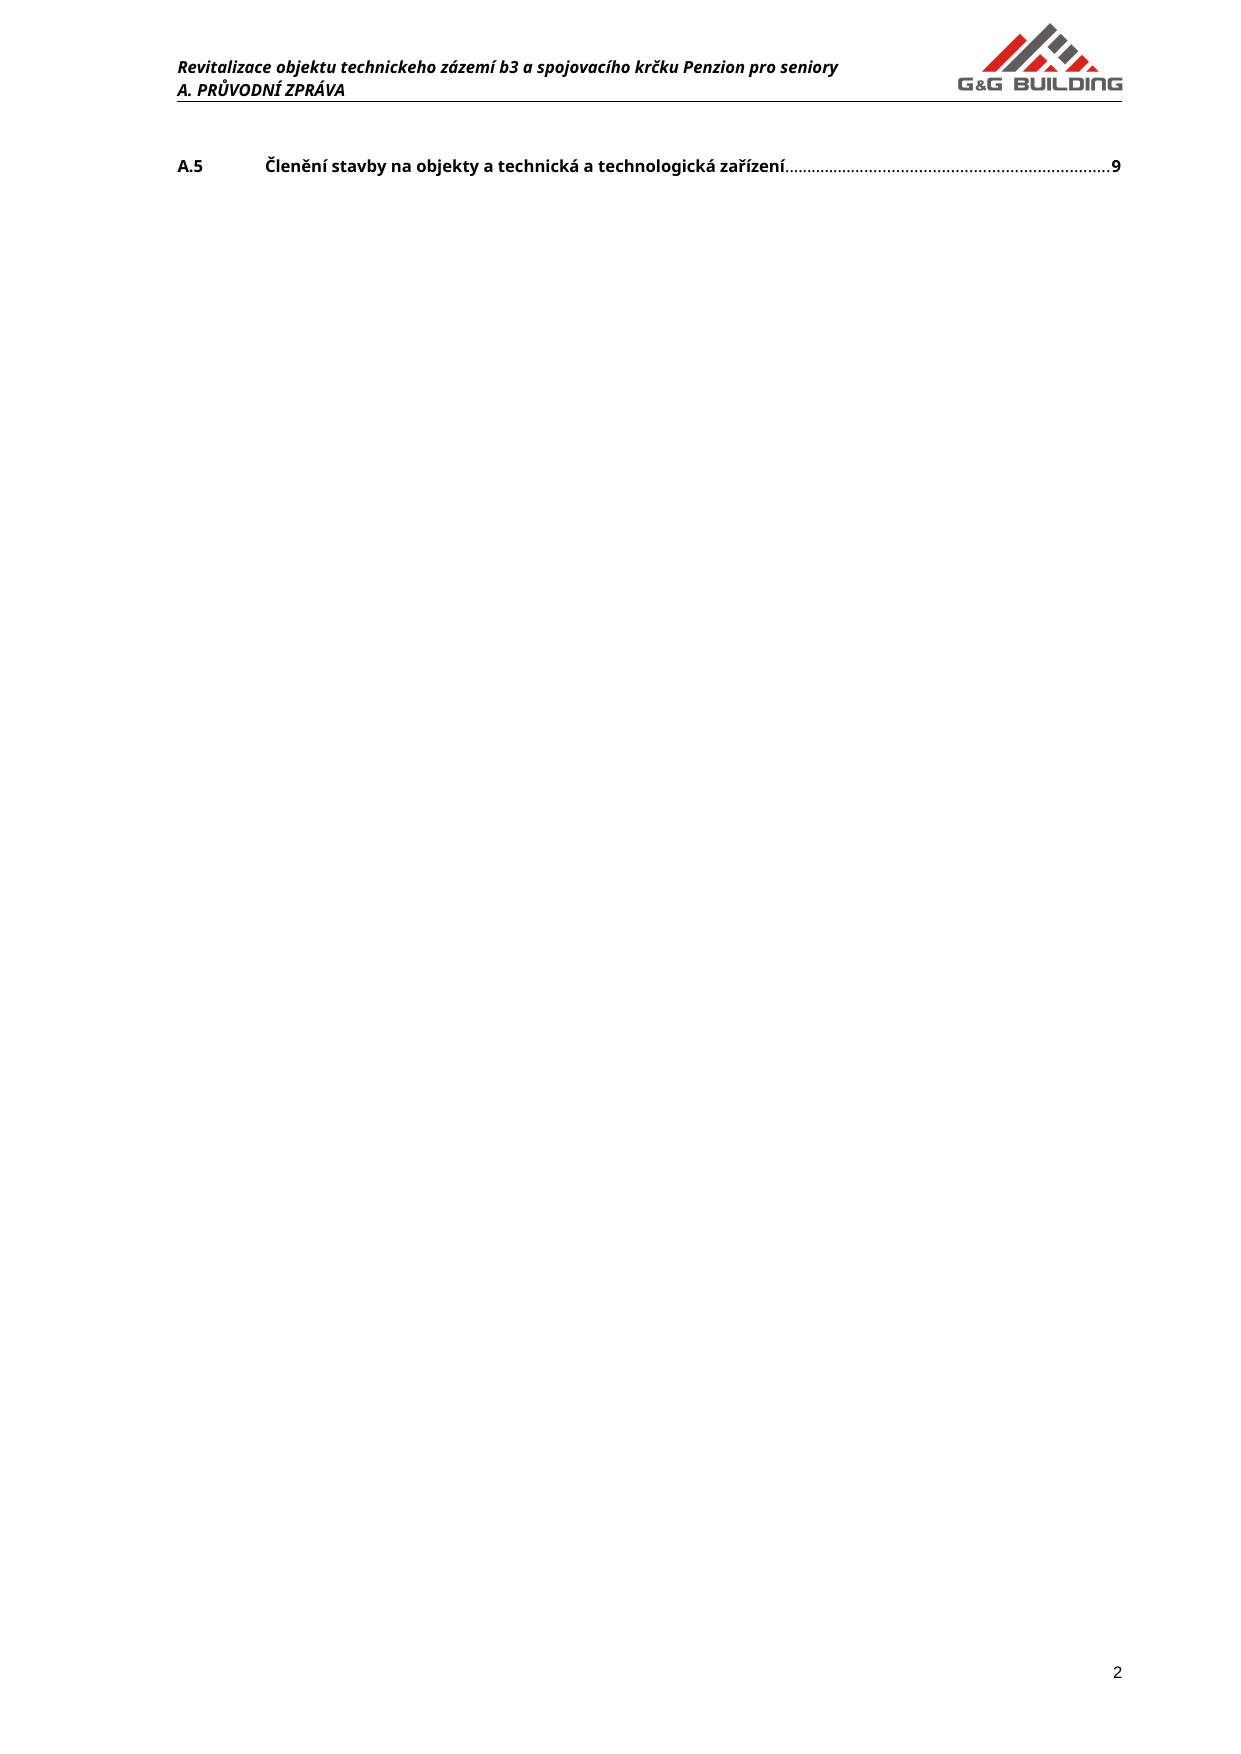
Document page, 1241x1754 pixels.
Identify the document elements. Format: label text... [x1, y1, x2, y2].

picture [954, 20, 1127, 96]
text A.5 Členění stavby na objekty a technická a technologická zařízení 9 [177, 155, 1122, 178]
